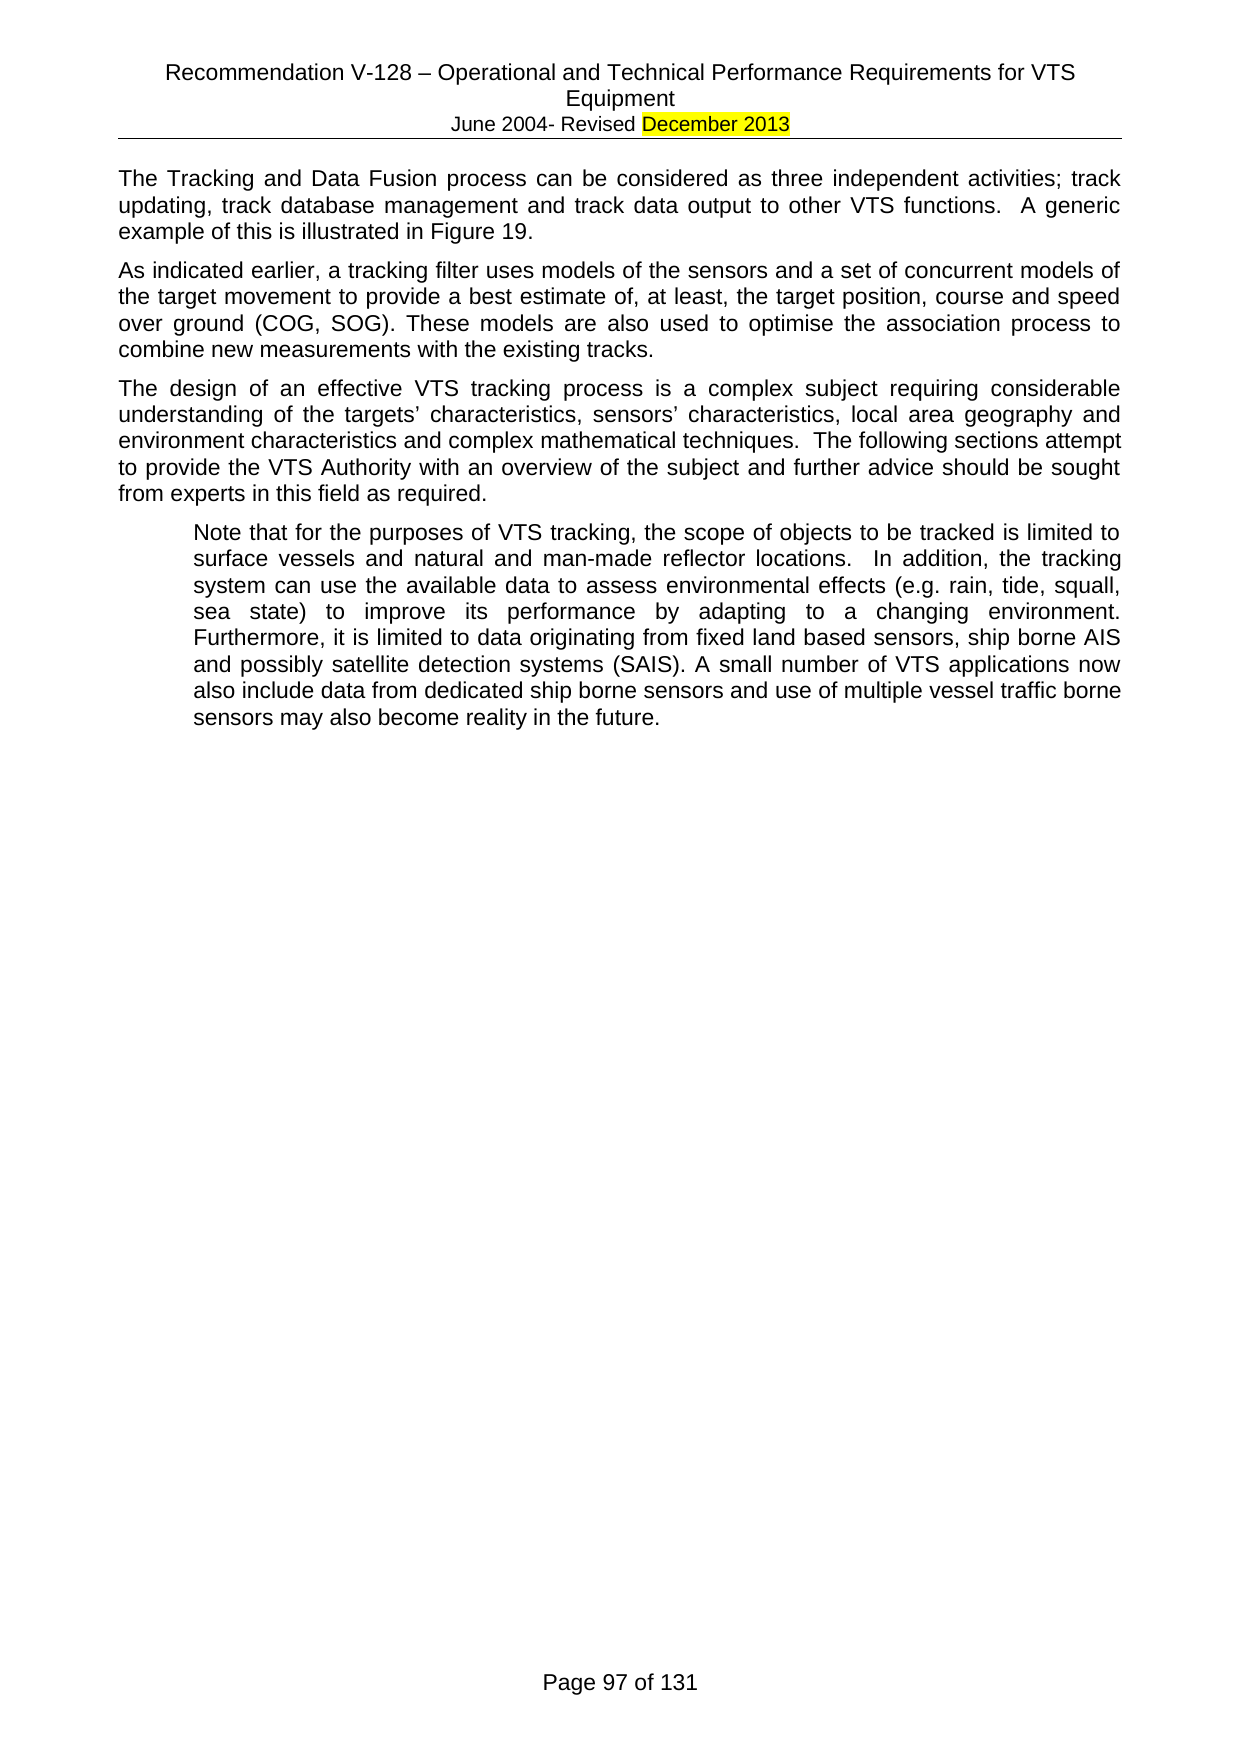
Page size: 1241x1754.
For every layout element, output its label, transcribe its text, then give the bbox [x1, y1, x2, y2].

text The Tracking and Data Fusion process can be considered as three independent activities; track updating, track database management and track data output to other VTS functions. A generic example of this is illustrated in figure 19. [118, 165, 1122, 244]
text The design of an effective VTS tracking process is a complex subject requiring considerable understanding of the targets’ characteristics, sensors’ characteristics, local area geography and environment characteristics and complex mathematical techniques. The following sections attempt to provide the VTS Authority with an overview of the subject and further advice should be sought from experts in this field as required. [118, 375, 1122, 506]
text Note that for the purposes of VTS tracking, the scope of objects to be tracked is limited to surface vessels and natural and man-made reflector locations. In addition, the tracking system can use the available data to assess environmental effects (e.g. rain, tide, squall, sea state) to improve its performance by adapting to a changing environment. Furthermore, it is limited to data originating from fixed land based sensors, ship borne AIS and possibly satellite detection systems (SAIS). A small number of VTS applications now also include data from dedicated ship borne sensors and use of multiple vessel traffic borne sensors may also become reality in the future. [193, 519, 1122, 730]
text As indicated earlier, a tracking filter uses models of the sensors and a set of concurrent models of the target movement to provide a best estimate of, at least, the target position, course and speed over ground (COG, SOG). These models are also used to optimise the association process to combine new measurements with the existing tracks. [118, 257, 1122, 362]
